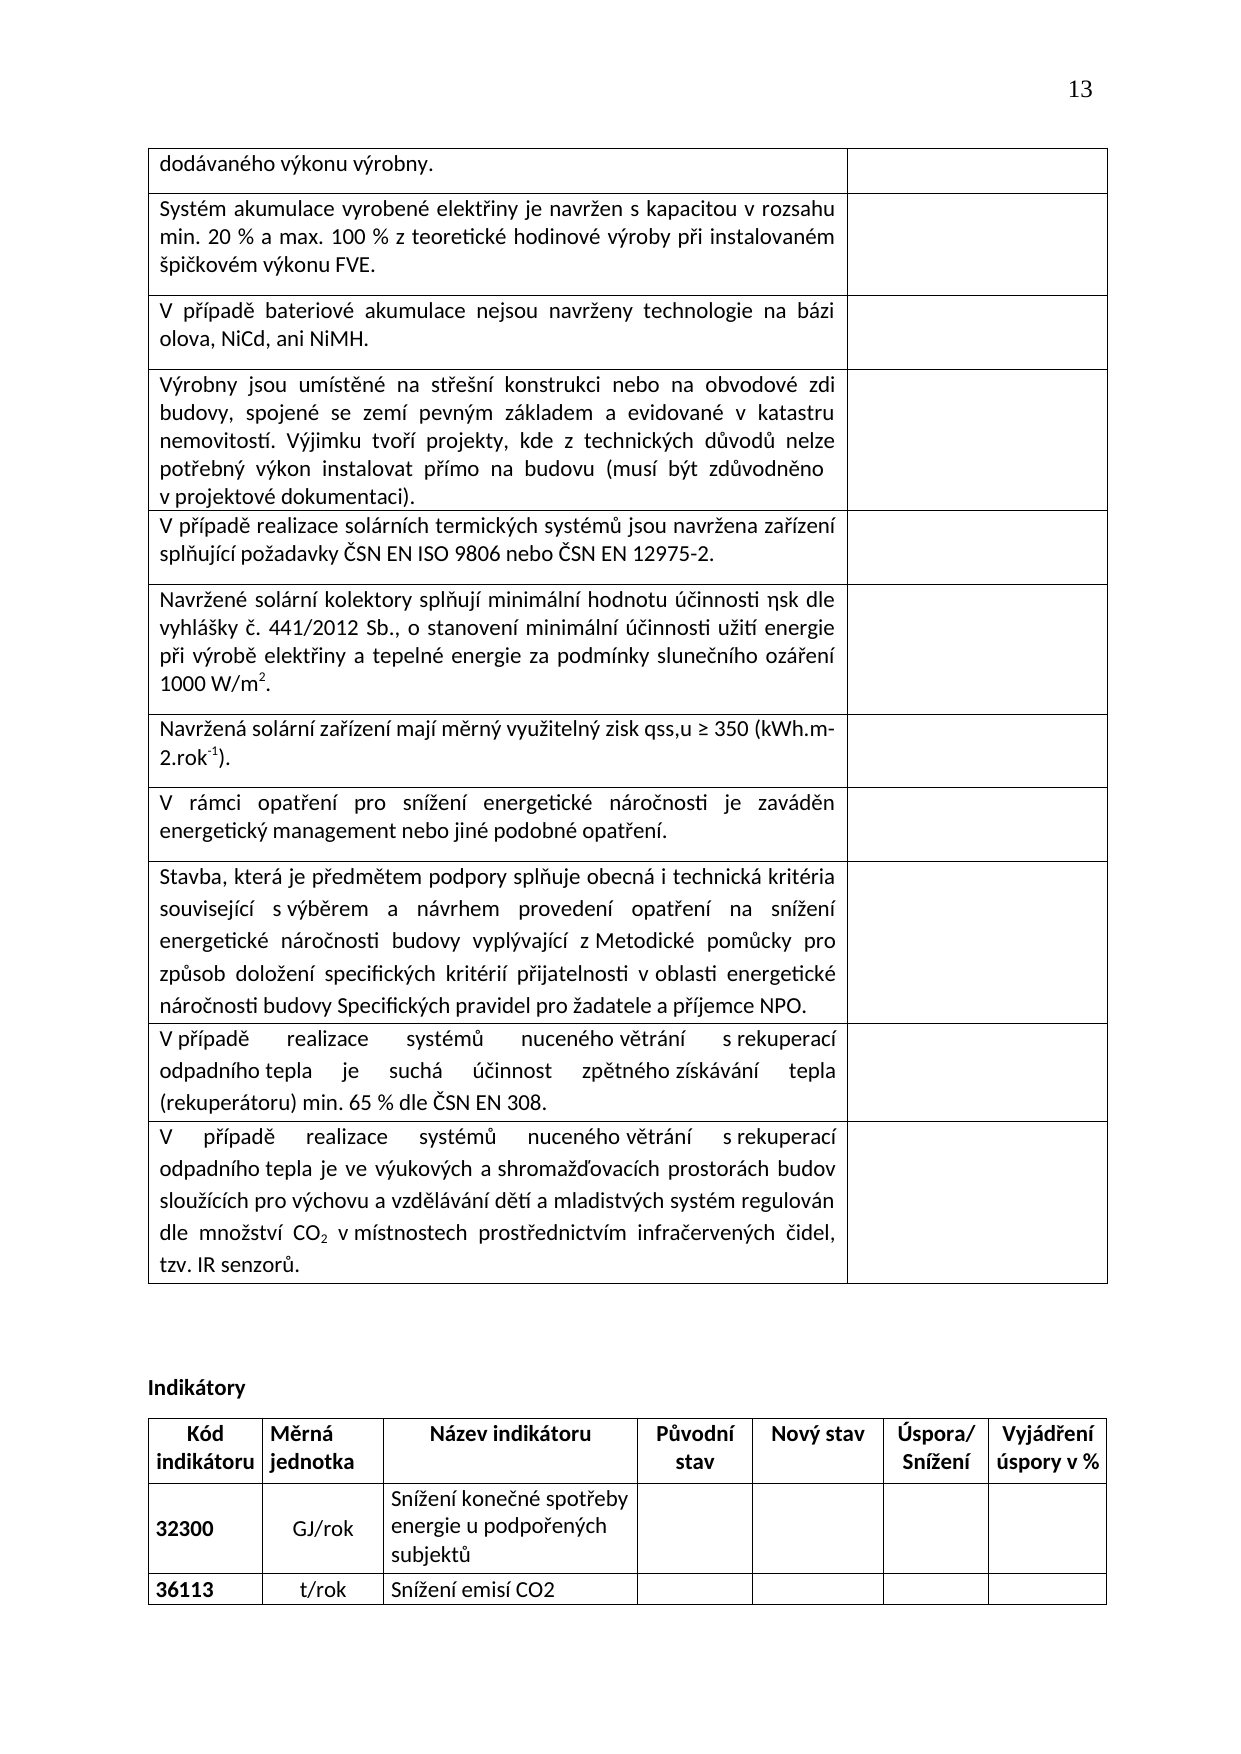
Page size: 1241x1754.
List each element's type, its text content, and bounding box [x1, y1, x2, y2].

table_cell Systém akumulace vyrobené elektřiny je navržen s kapacitou v rozsahu min. 20 % a max. 100 % z teoretické hodinové výroby při instalovaném špičkovém výkonu FVE. [149, 194, 847, 295]
table_cell [848, 296, 1107, 369]
table_cell [884, 1484, 988, 1573]
table_cell [848, 788, 1107, 861]
table_cell [848, 1122, 1107, 1283]
table_cell V rámci opatření pro snížení energetické náročnosti je zaváděn energetický management nebo jiné podobné opatření. [149, 788, 847, 861]
table_cell [848, 370, 1107, 510]
table_header Měrná jednotka [263, 1419, 383, 1483]
table_cell [638, 1574, 752, 1603]
table_cell 36113 [149, 1574, 262, 1603]
table_cell t/rok [263, 1574, 383, 1603]
text Indikátory [148, 1373, 1093, 1401]
table_cell [753, 1484, 883, 1573]
table_header Název indikátoru [384, 1419, 637, 1483]
table_cell [848, 715, 1107, 787]
table_cell [989, 1484, 1106, 1573]
table_cell 32300 [149, 1484, 262, 1573]
table_cell [848, 194, 1107, 295]
table_cell GJ/rok [263, 1484, 383, 1573]
table_cell V případě realizace solárních termických systémů jsou navržena zařízení splňující požadavky ČSN EN ISO 9806 nebo ČSN EN 12975-2. [149, 511, 847, 584]
table_cell [848, 511, 1107, 584]
table_cell Navržená solární zařízení mají měrný využitelný zisk qss,u ≥ 350 (kWh.m-2.rok-1). [149, 715, 847, 787]
table_header Kód indikátoru [149, 1419, 262, 1483]
table_cell [848, 862, 1107, 1023]
table_cell V případě realizace systémů nuceného větrání s rekuperací odpadního tepla je ve výukových a shromažďovacích prostorách budov sloužících pro výchovu a vzdělávání dětí a mladistvých systém regulován dle množství CO2 v místnostech prostřednictvím infračervených čidel, tzv. IR senzorů. [149, 1122, 847, 1283]
table_cell Stavba, která je předmětem podpory splňuje obecná i technická kritéria související s výběrem a návrhem provedení opatření na snížení energetické náročnosti budovy vyplývající z Metodické pomůcky pro způsob doložení specifických kritérií přijatelnosti v oblasti energetické náročnosti budovy Specifických pravidel pro žadatele a příjemce NPO. [149, 862, 847, 1023]
table_cell [848, 585, 1107, 713]
table_cell [753, 1574, 883, 1603]
table_header Úspora/ Snížení [884, 1419, 988, 1483]
table_header Nový stav [753, 1419, 883, 1483]
table_cell [884, 1574, 988, 1603]
table_cell V případě bateriové akumulace nejsou navrženy technologie na bázi olova, NiCd, ani NiMH. [149, 296, 847, 369]
table_cell [638, 1484, 752, 1573]
table_cell Navržené solární kolektory splňují minimální hodnotu účinnosti ηsk dle vyhlášky č. 441/2012 Sb., o stanovení minimální účinnosti užití energie při výrobě elektřiny a tepelné energie za podmínky slunečního ozáření 1000 W/m2. [149, 585, 847, 713]
table_cell Snížení emisí CO2 [384, 1574, 637, 1603]
table_header Původní stav [638, 1419, 752, 1483]
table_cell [149, 149, 847, 193]
table_cell Snížení konečné spotřeby energie u podpořených subjektů [384, 1484, 637, 1573]
table_cell V případě realizace systémů nuceného větrání s rekuperací odpadního tepla je suchá účinnost zpětného získávání tepla (rekuperátoru) min. 65 % dle ČSN EN 308. [149, 1024, 847, 1121]
table_cell [848, 1024, 1107, 1121]
table_cell [989, 1574, 1106, 1603]
table_cell [848, 149, 1107, 193]
table_cell Výrobny jsou umístěné na střešní konstrukci nebo na obvodové zdi budovy, spojené se zemí pevným základem a evidované v katastru nemovitostí. Výjimku tvoří projekty, kde z technických důvodů nelze potřebný výkon instalovat přímo na budovu (musí být zdůvodněno v projektové dokumentaci). [149, 370, 847, 510]
table_header Vyjádření úspory v % [989, 1419, 1106, 1483]
